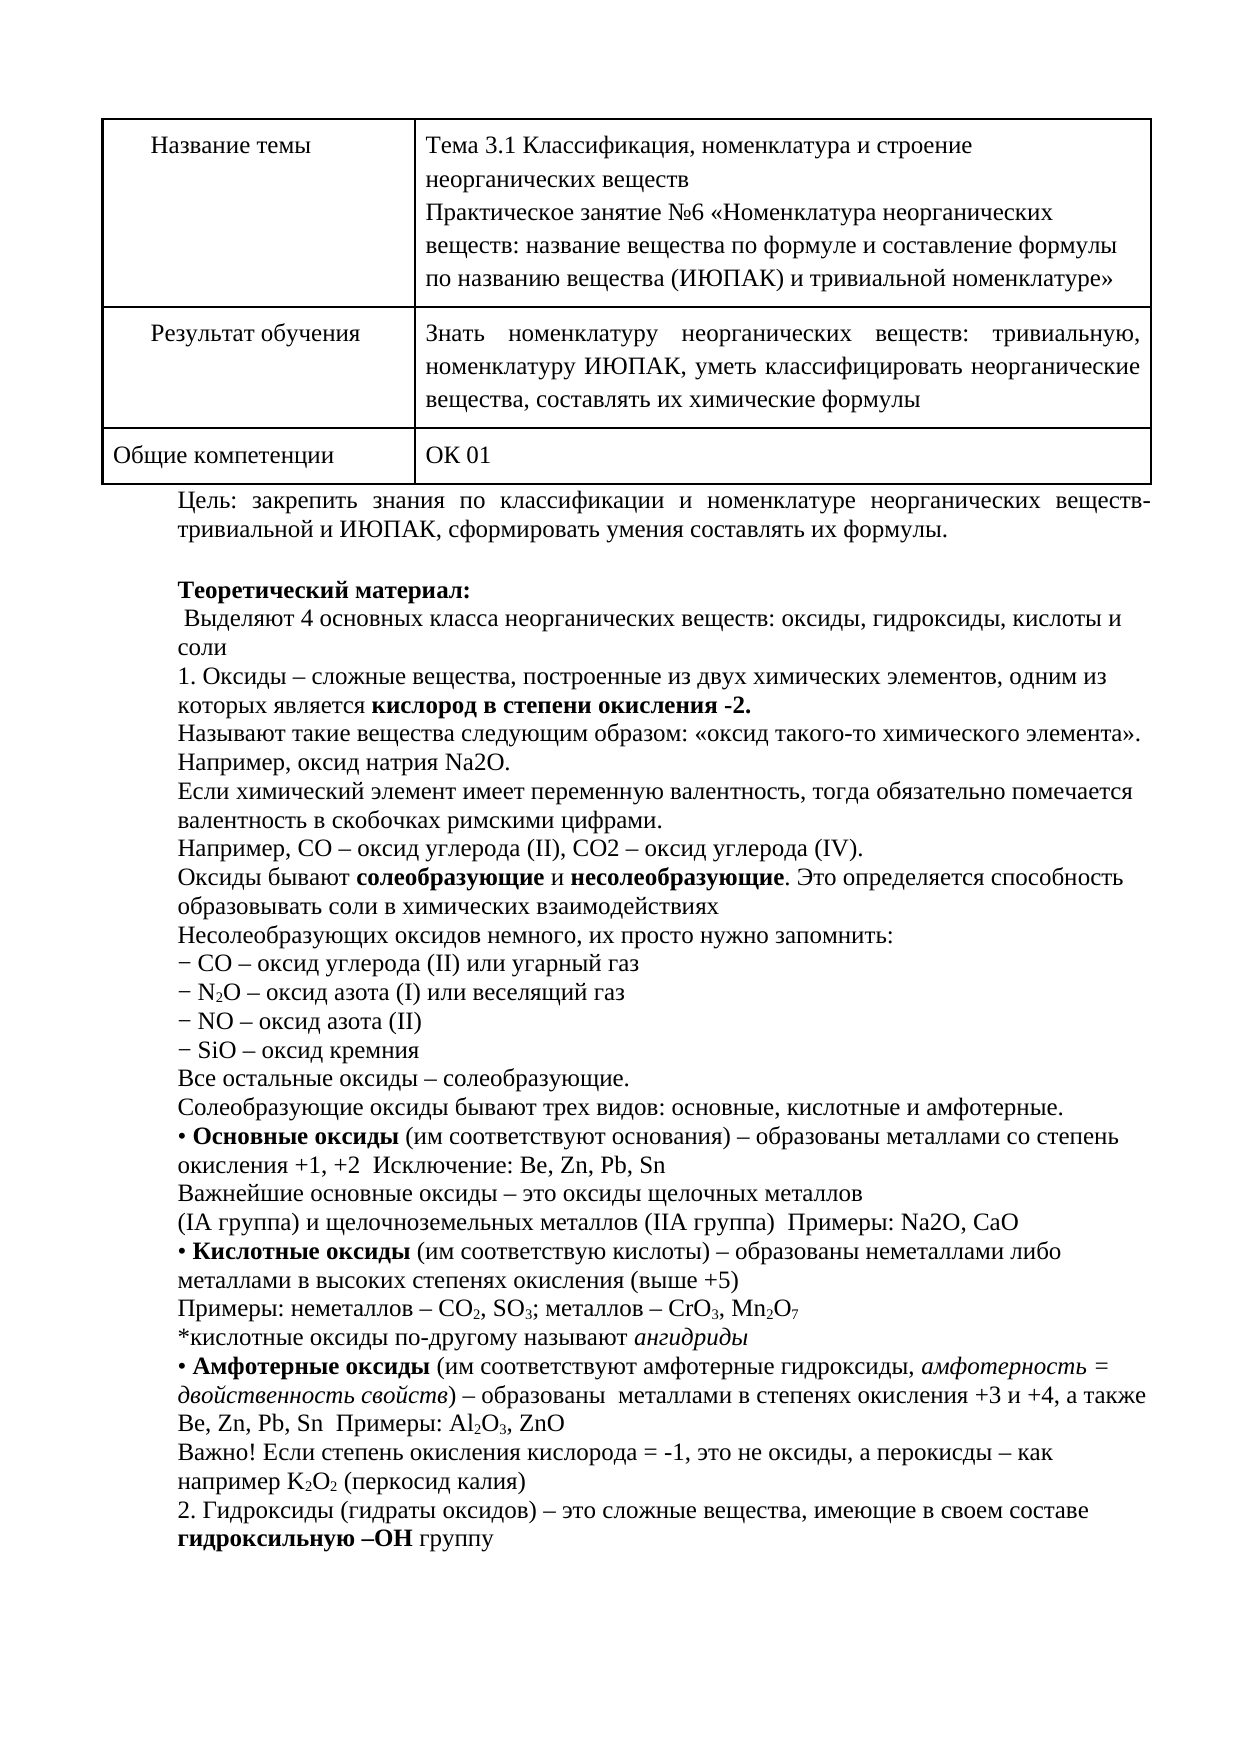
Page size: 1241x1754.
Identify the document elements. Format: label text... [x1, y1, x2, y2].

text 2. Гидроксиды (гидраты оксидов) – это сложные вещества, имеющие в своем составе гидроксильную –OH группу [177, 1495, 1152, 1552]
table_cell Результат обучения [104, 308, 414, 427]
table_cell Знать номенклатуру неорганических веществ: тривиальную, номенклатуру ИЮПАК, уметь классифицировать неорганические вещества, составлять их химические формулы [416, 308, 1150, 427]
table_cell ОК 01 [416, 429, 1150, 483]
table_header Название темы [104, 120, 414, 306]
text Называют такие вещества следующим образом: «оксид такого-то химического элемента». Например, оксид натрия Na2O. [177, 718, 1152, 776]
text Например, CO – оксид углерода (II), CO2 – оксид углерода (IV). [177, 833, 1152, 862]
table_header Тема 3.1 Классификация, номенклатура и строение неорганических веществ Практическое занятие №6 «Номенклатура неорганических веществ: название вещества по формуле и составление формулы по названию вещества (ИЮПАК) и тривиальной номенклатуре» [416, 120, 1150, 306]
table_cell Общие компетенции [104, 429, 414, 483]
text − N2O – оксид азота (I) или веселящий газ [177, 977, 1152, 1006]
text • Амфотерные оксиды (им соответствуют амфотерные гидроксиды, амфотерность = двойственность свойств) – образованы металлами в степенях окисления +3 и +4, а также Be, Zn, Pb, Sn Примеры: Al2O3, ZnO [177, 1351, 1152, 1437]
text (IА группа) и щелочноземельных металлов (IIA группа) Примеры: Na2O, CaO [177, 1207, 1152, 1236]
text Солеобразующие оксиды бывают трех видов: основные, кислотные и амфотерные. [177, 1092, 1152, 1121]
text Выделяют 4 основных класса неорганических веществ: оксиды, гидроксиды, кислоты и соли [177, 603, 1152, 661]
text • Кислотные оксиды (им соответствую кислоты) – образованы неметаллами либо металлами в высоких степенях окисления (выше +5) [177, 1236, 1152, 1293]
text Если химический элемент имеет переменную валентность, тогда обязательно помечается валентность в скобочках римскими цифрами. [177, 776, 1152, 833]
text Несолеобразующих оксидов немного, их просто нужно запомнить: [177, 920, 1152, 948]
text − СO – оксид углерода (II) или угарный газ [177, 948, 1152, 977]
text Важнейшие основные оксиды – это оксиды щелочных металлов [177, 1178, 1152, 1207]
text Все остальные оксиды – солеобразующие. [177, 1063, 1152, 1092]
text • Основные оксиды (им соответствуют основания) – образованы металлами со степень окисления +1, +2 Исключение: Be, Zn, Pb, Sn [177, 1121, 1152, 1178]
text Оксиды бывают солеобразующие и несолеобразующие. Это определяется способность образовывать соли в химических взаимодействиях [177, 862, 1152, 920]
text *кислотные оксиды по-другому называют ангидриды [177, 1322, 1152, 1351]
text Примеры: неметаллов – CO2, SO3; металлов – CrO3, Mn2O7 [177, 1293, 1152, 1322]
text − NO – оксид азота (II) [177, 1006, 1152, 1035]
text − SiO – оксид кремния [177, 1035, 1152, 1063]
text 1. Оксиды – сложные вещества, построенные из двух химических элементов, одним из которых является кислород в степени окисления -2. [177, 661, 1152, 718]
text Теоретический материал: [177, 542, 1152, 603]
text Цель: закрепить знания по классификации и номенклатуре неорганических веществ- тривиальной и ИЮПАК, сформировать умения составлять их формулы. [177, 485, 1152, 542]
text Важно! Если степень окисления кислорода = -1, это не оксиды, а перокисды – как например K2O2 (перкосид калия) [177, 1437, 1152, 1495]
